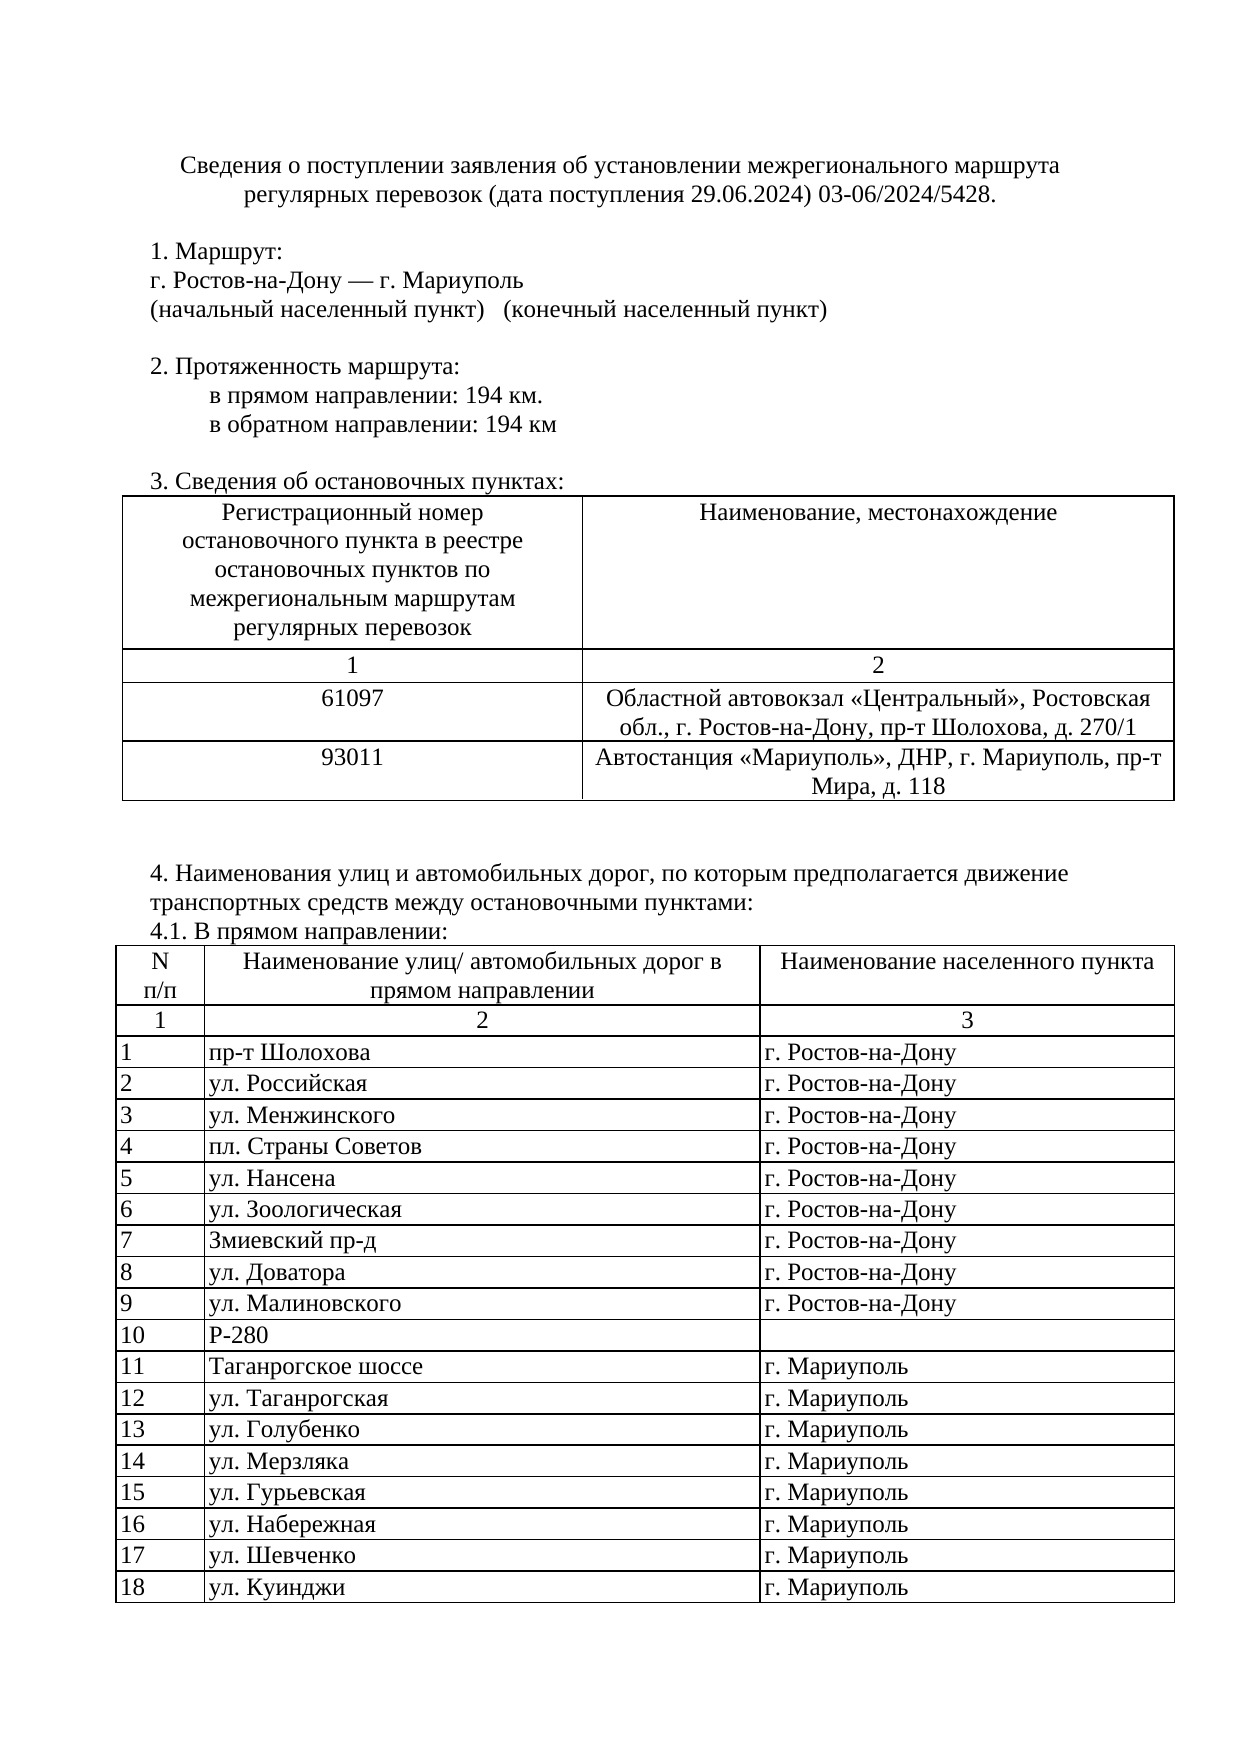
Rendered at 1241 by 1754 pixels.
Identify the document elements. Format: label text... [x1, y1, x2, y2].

table_cell 6 [117, 1194, 204, 1224]
table_cell г. Мариуполь [761, 1446, 1174, 1476]
table_cell 9 [117, 1289, 204, 1318]
table_cell г. Ростов-на-Дону [761, 1226, 1174, 1256]
table_cell 7 [117, 1226, 204, 1256]
table_cell г. Ростов-на-Дону [761, 1068, 1174, 1098]
table_cell 3 [761, 1006, 1174, 1035]
table_cell ул. Нансена [205, 1163, 759, 1193]
text в прямом направлении: 194 км. [150, 380, 1090, 409]
table_cell ул. Зоологическая [205, 1194, 759, 1224]
text 3. Сведения об остановочных пунктах: [150, 466, 1090, 495]
table_cell 10 [117, 1320, 204, 1350]
table_cell пл. Страны Советов [205, 1131, 759, 1161]
table_cell 13 [117, 1415, 204, 1444]
table_header Наименование улиц/ автомобильных дорог в прямом направлении [205, 946, 759, 1004]
table_cell 3 [117, 1100, 204, 1130]
table_cell 93011 [123, 742, 582, 799]
table_cell г. Мариуполь [761, 1383, 1174, 1413]
table_cell г. Ростов-на-Дону [761, 1131, 1174, 1161]
table_cell 17 [117, 1540, 204, 1570]
table_cell ул. Таганрогская [205, 1383, 759, 1413]
table_cell ул. Шевченко [205, 1540, 759, 1570]
table_cell 12 [117, 1383, 204, 1413]
table_cell пр-т Шолохова [205, 1037, 759, 1067]
table_cell 1 [117, 1037, 204, 1067]
text (начальный населенный пункт) (конечный населенный пункт) [150, 294, 1090, 322]
table_header Наименование, местонахождение [583, 497, 1173, 648]
table_cell 2 [117, 1068, 204, 1098]
table_cell г. Ростов-на-Дону [761, 1257, 1174, 1287]
table_cell 2 [205, 1006, 759, 1035]
table_cell 61097 [123, 683, 582, 740]
table_cell 1 [117, 1006, 204, 1035]
table_cell 14 [117, 1446, 204, 1476]
table_cell ул. Менжинского [205, 1100, 759, 1130]
table_cell 4 [117, 1131, 204, 1161]
table_cell ул. Голубенко [205, 1415, 759, 1444]
table_cell ул. Малиновского [205, 1289, 759, 1318]
table_cell [761, 1320, 1174, 1350]
table_cell ул. Куинджи [205, 1572, 759, 1602]
table_cell г. Мариуполь [761, 1540, 1174, 1570]
text в обратном направлении: 194 км [150, 409, 1090, 437]
table_cell Змиевский пр-д [205, 1226, 759, 1256]
text 4. Наименования улиц и автомобильных дорог, по которым предполагается движение транспортных средств между остановочными пунктами: [150, 858, 1090, 916]
table_cell ул. Набережная [205, 1509, 759, 1539]
table_cell 15 [117, 1477, 204, 1507]
table_cell ул. Доватора [205, 1257, 759, 1287]
table_cell 16 [117, 1509, 204, 1539]
table_cell 18 [117, 1572, 204, 1602]
table_cell ул. Российская [205, 1068, 759, 1098]
text 2. Протяженность маршрута: [150, 351, 1090, 380]
table_cell Автостанция «Мариуполь», ДНР, г. Мариуполь, пр-т Мира, д. 118 [583, 742, 1173, 799]
table_cell г. Мариуполь [761, 1572, 1174, 1602]
table_cell г. Мариуполь [761, 1477, 1174, 1507]
table_cell 8 [117, 1257, 204, 1287]
table_cell 2 [583, 650, 1173, 681]
table_header N п/п [117, 946, 204, 1004]
table_cell 5 [117, 1163, 204, 1193]
table_header Регистрационный номер остановочного пункта в реестре остановочных пунктов по межрегиональным маршрутам регулярных перевозок [123, 497, 582, 648]
table_cell Областной автовокзал «Центральный», Ростовская обл., г. Ростов-на-Дону, пр-т Шолохова, д. 270/1 [583, 683, 1173, 740]
text г. Ростов-на-Дону — г. Мариуполь [150, 265, 1090, 294]
table_cell 11 [117, 1352, 204, 1381]
table_cell г. Ростов-на-Дону [761, 1100, 1174, 1130]
text 1. Маршрут: [150, 236, 1090, 265]
table_cell Таганрогское шоссе [205, 1352, 759, 1381]
text 4.1. В прямом направлении: [150, 916, 1090, 945]
table_cell г. Мариуполь [761, 1352, 1174, 1381]
table_cell г. Мариуполь [761, 1509, 1174, 1539]
table_cell 1 [123, 650, 582, 681]
text Сведения о поступлении заявления об установлении межрегионального маршрута регулярных перевозок (дата поступления 29.06.2024) 03-06/2024/5428. [150, 150, 1090, 207]
table_cell г. Ростов-на-Дону [761, 1194, 1174, 1224]
table_cell Р-280 [205, 1320, 759, 1350]
table_cell ул. Гурьевская [205, 1477, 759, 1507]
table_cell г. Ростов-на-Дону [761, 1289, 1174, 1318]
table_header Наименование населенного пункта [761, 946, 1174, 1004]
table_cell г. Ростов-на-Дону [761, 1037, 1174, 1067]
table_cell г. Мариуполь [761, 1415, 1174, 1444]
table_cell ул. Мерзляка [205, 1446, 759, 1476]
table_cell г. Ростов-на-Дону [761, 1163, 1174, 1193]
